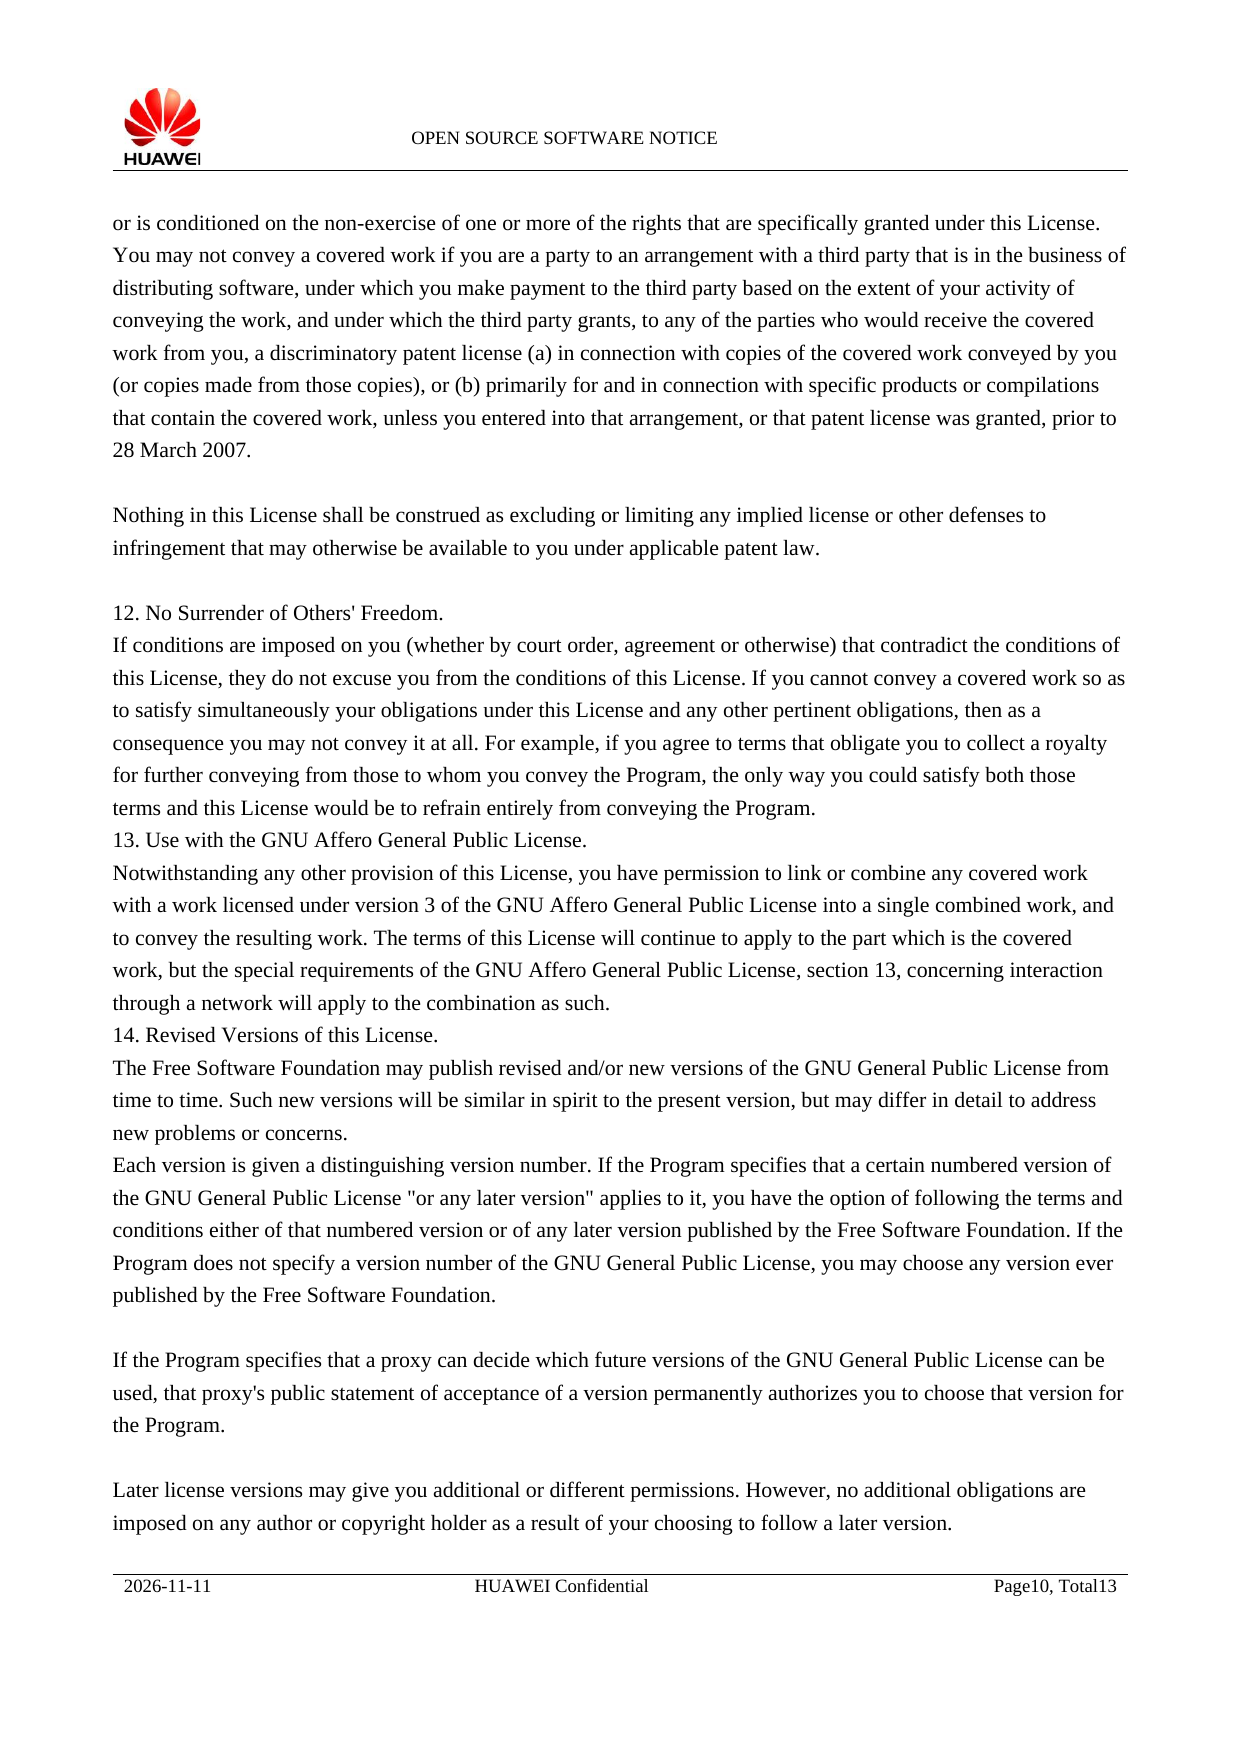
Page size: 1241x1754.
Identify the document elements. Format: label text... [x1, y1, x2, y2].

picture [124, 88, 201, 165]
